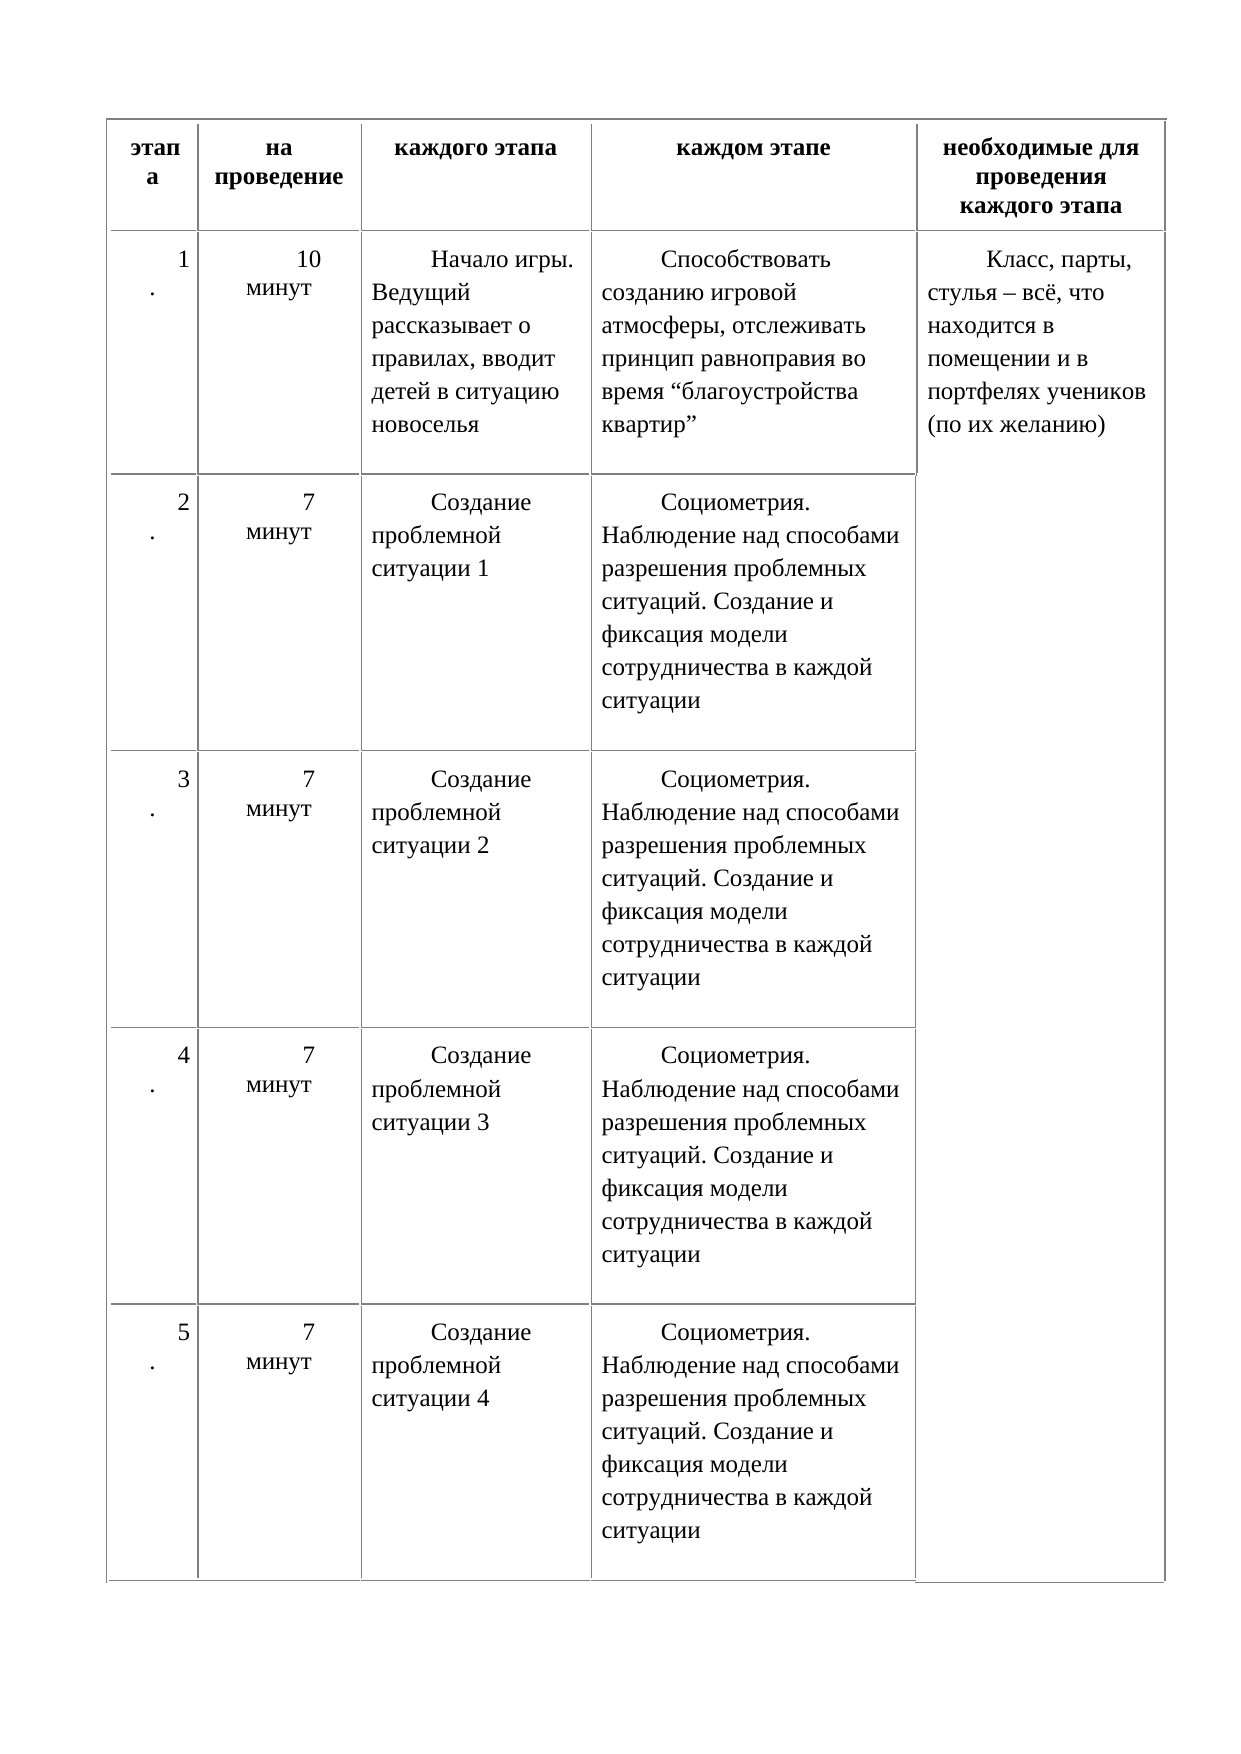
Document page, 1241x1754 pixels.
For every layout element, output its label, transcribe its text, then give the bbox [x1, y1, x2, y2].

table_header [916, 122, 1164, 229]
table_header Время на проведение [197, 122, 361, 229]
table_cell 5. [109, 1303, 197, 1580]
table_cell 7 минут [199, 477, 359, 750]
table_cell Начало игры. Ведущий рассказывает о правилах, вводит детей в ситуацию новоселья [362, 233, 589, 473]
table_cell 3. [107, 750, 197, 1026]
table_cell Создание проблемной ситуации 2 [362, 753, 589, 1026]
table_cell 7 минут [197, 1307, 361, 1580]
table_cell Создание проблемной ситуации 1 [362, 477, 589, 750]
table_cell Создание проблемной ситуации 3 [362, 1030, 589, 1303]
table_cell 7 минут [199, 1030, 359, 1303]
table_cell Социометрия. Наблюдение над способами разрешения проблемных ситуаций. Создание и фиксация модели сотрудничества в каждой ситуации [592, 753, 915, 1026]
table_cell Социометрия. Наблюдение над способами разрешения проблемных ситуаций. Создание и фиксация модели сотрудничества в каждой ситуации [591, 1307, 916, 1580]
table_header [361, 122, 591, 229]
table_cell Способствовать созданию игровой атмосферы, отслеживать принцип равноправия во время “благоустройства квартир” [592, 233, 915, 473]
table_cell 2. [109, 473, 196, 750]
table_cell 7 минут [199, 753, 359, 1026]
table_cell Создание проблемной ситуации 4 [361, 1307, 591, 1580]
table_cell Класс, парты, стулья – всё, что находится в помещении и в портфелях учеников (по их желанию) [916, 230, 1165, 1580]
table_cell Социометрия. Наблюдение над способами разрешения проблемных ситуаций. Создание и фиксация модели сотрудничества в каждой ситуации [592, 1030, 915, 1303]
table_cell 10 минут [199, 233, 359, 473]
table_cell 1. [109, 230, 196, 473]
table_cell Социометрия. Наблюдение над способами разрешения проблемных ситуаций. Создание и фиксация модели сотрудничества в каждой ситуации [592, 477, 915, 750]
table_header № этапа [109, 122, 197, 229]
table_cell 4. [109, 1026, 196, 1303]
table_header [591, 122, 916, 229]
